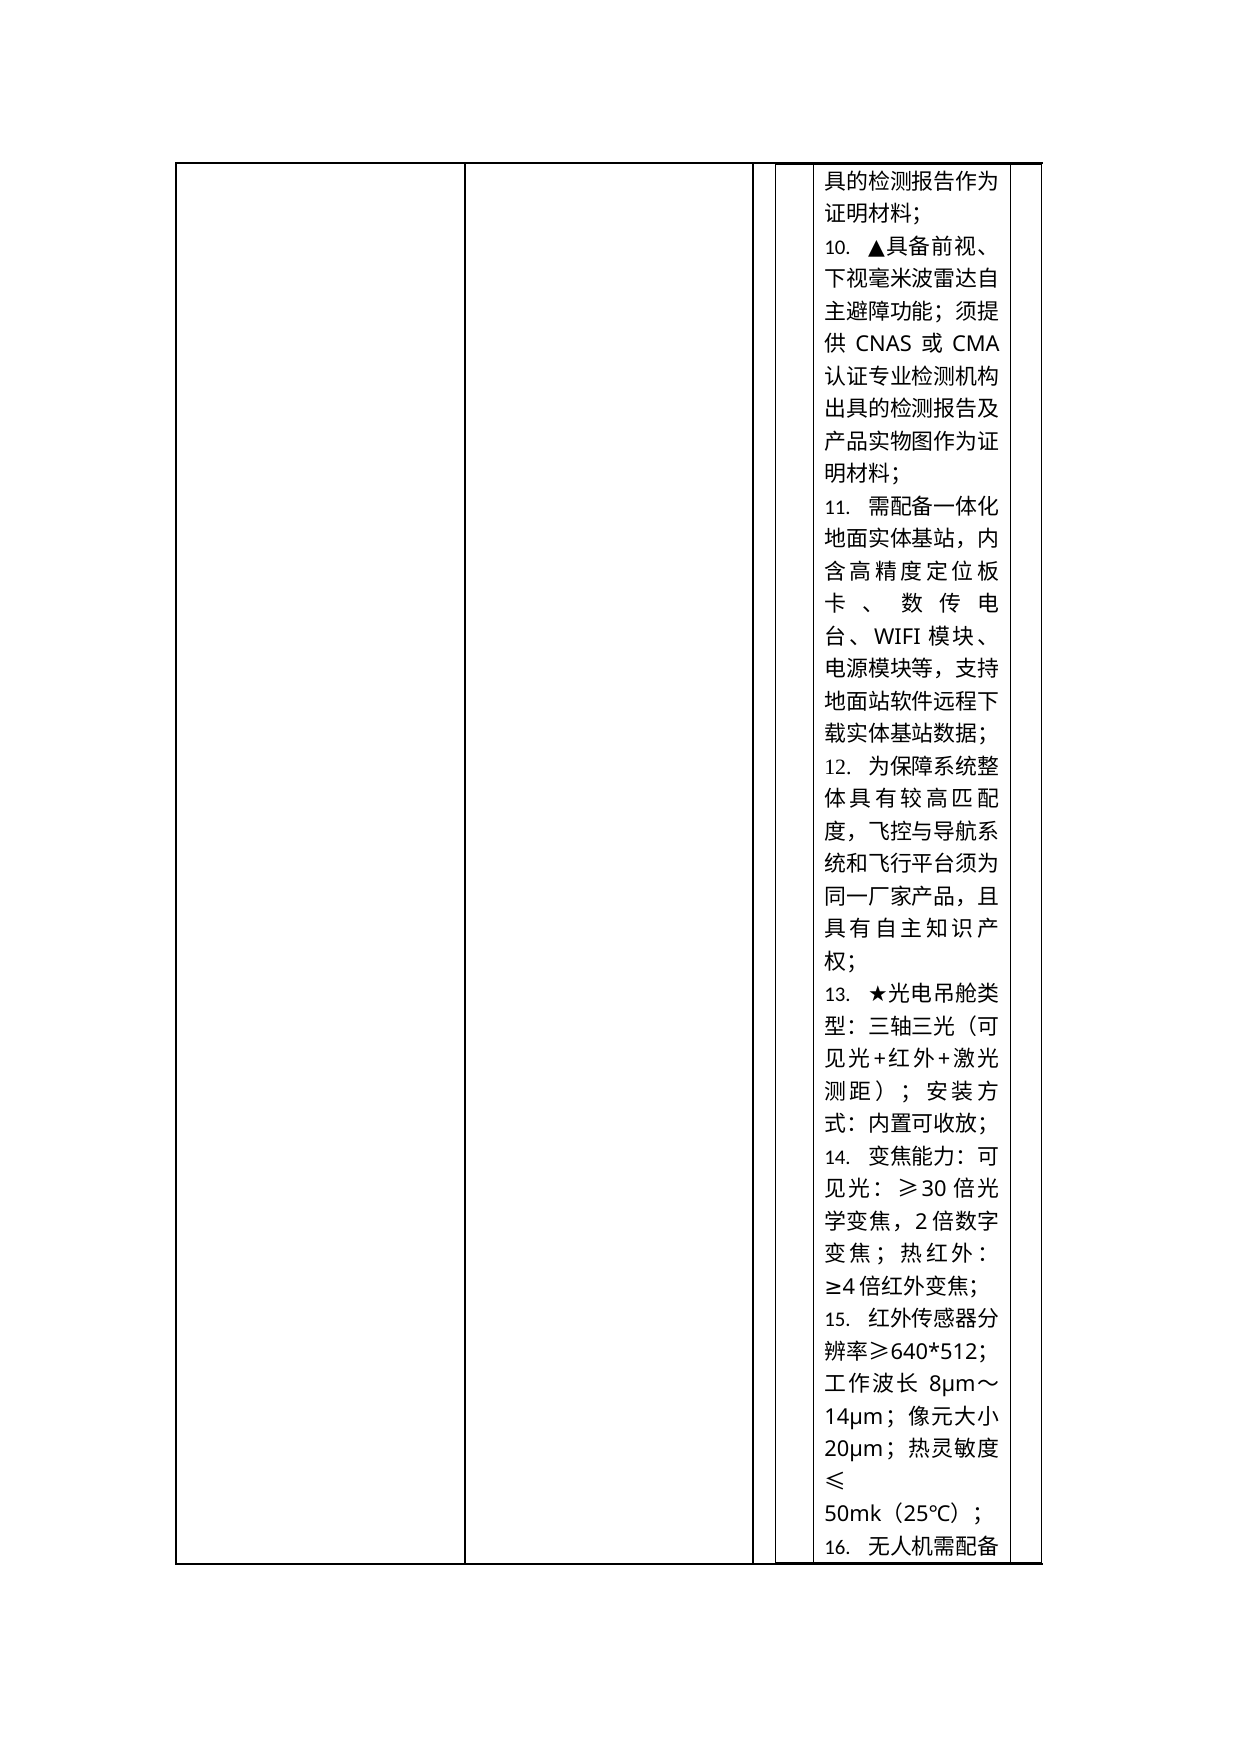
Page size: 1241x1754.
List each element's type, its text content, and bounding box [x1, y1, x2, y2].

table_cell [177, 164, 464, 1563]
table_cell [814, 165, 1010, 1562]
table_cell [1011, 165, 1041, 1562]
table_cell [776, 165, 813, 1562]
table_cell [754, 164, 775, 1563]
table_cell 1 [466, 164, 752, 1563]
